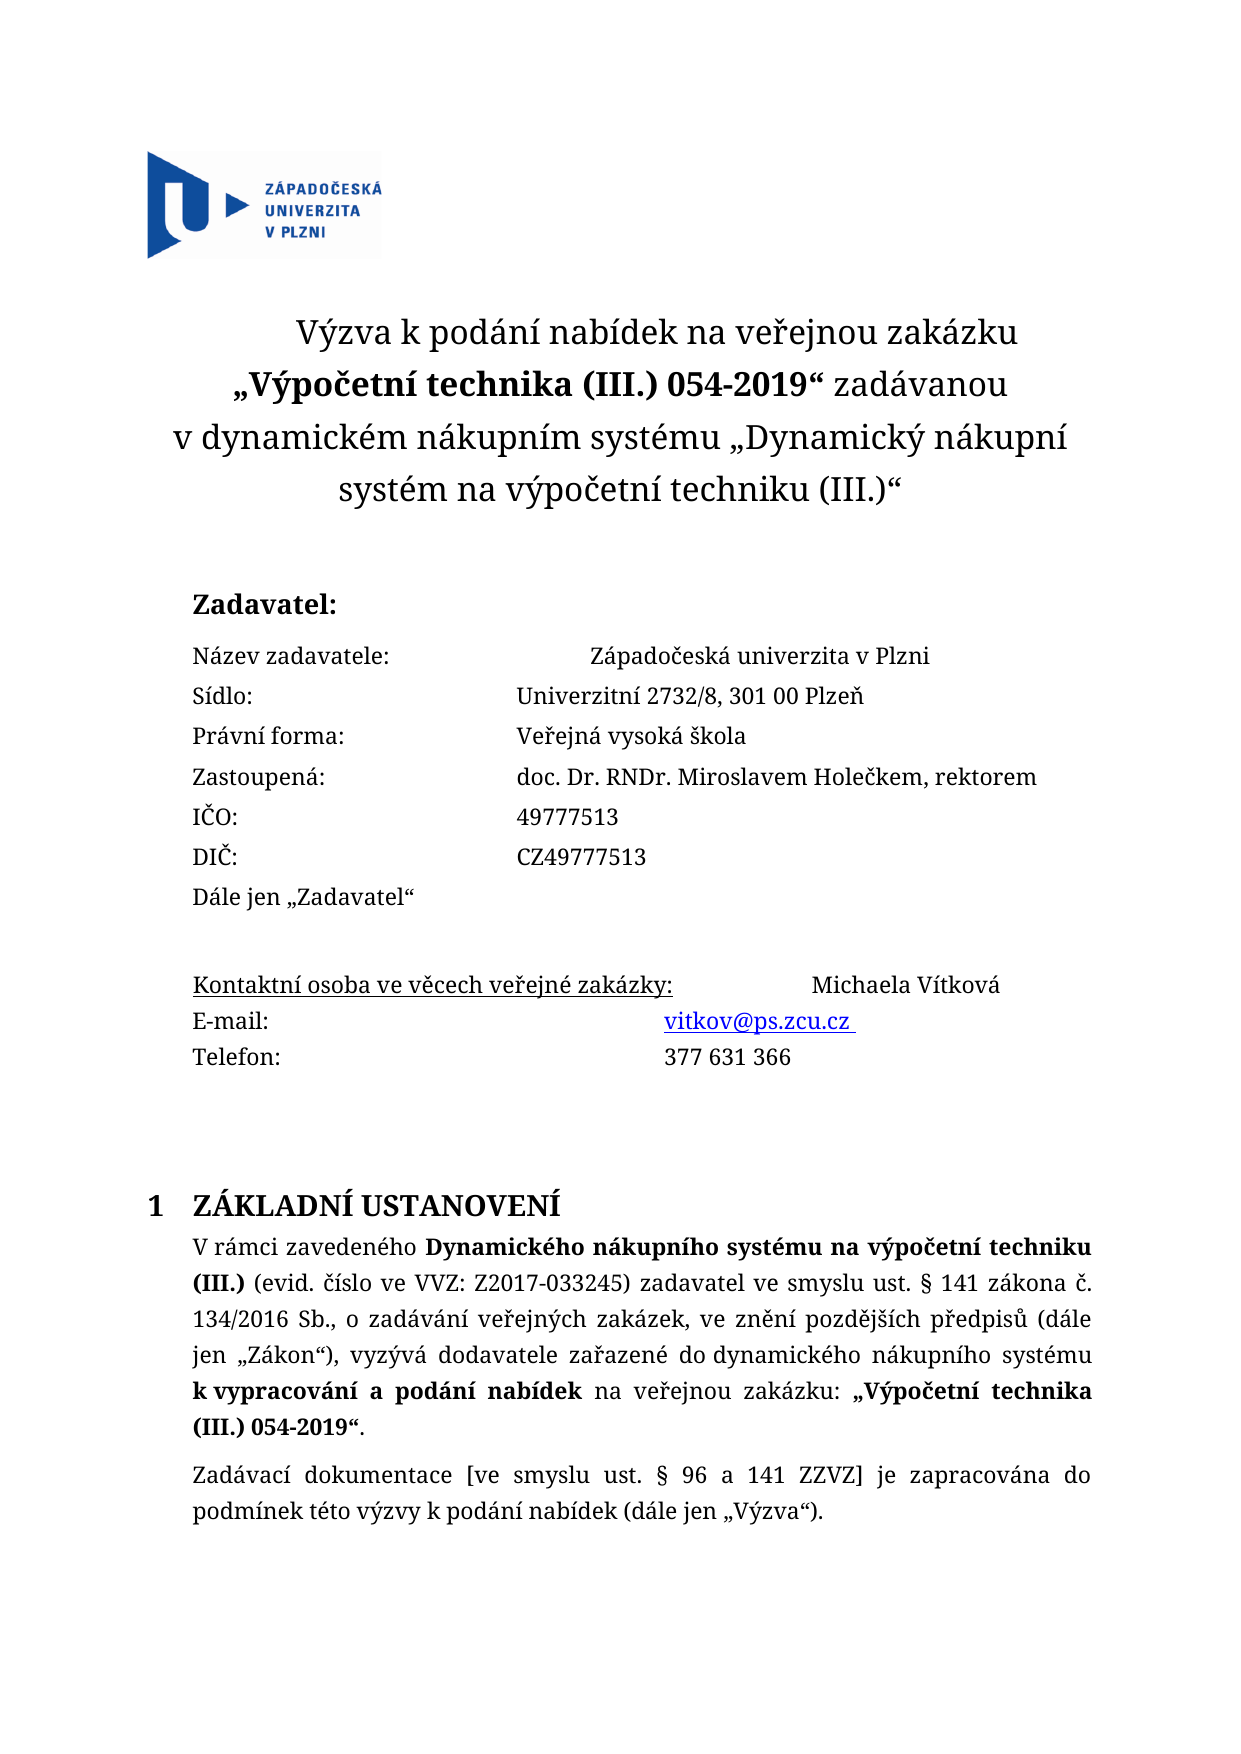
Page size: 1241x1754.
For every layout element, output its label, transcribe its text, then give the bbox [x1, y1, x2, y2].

text Právní forma: Veřejná vysoká škola [148, 720, 1093, 752]
text DIČ: CZ49777513 [148, 841, 1093, 872]
text Výzva k podání nabídek na veřejnou zakázku „Výpočetní technika (III.) 054-2019“ zadávanou v dynamickém nákupním systému „Dynamický nákupní systém na výpočetní techniku (III.)“ [148, 309, 1093, 511]
text Zadávací dokumentace [ve smyslu ust. § 96 a 141 ZZVZ] je zapracována do podmínek této výzvy k podání nabídek (dále jen „Výzva“). [192, 1459, 1093, 1526]
text Zastoupená: doc. Dr. RNDr. Miroslavem Holečkem, rektorem [192, 760, 1093, 792]
text Sídlo: Univerzitní 2732/8, 301 00 Plzeň [148, 680, 1093, 711]
text V rámci zavedeného Dynamického nákupního systému na výpočetní techniku (III.) (evid. číslo ve VVZ: Z2017-033245) zadavatel ve smyslu ust. § 141 zákona č. 134/2016 Sb., o zadávání veřejných zakázek, ve znění pozdějších předpisů (dále jen „Zákon“), vyzývá dodavatele zařazené do dynamického nákupního systému k vypracování a podání nabídek na veřejnou zakázku: „Výpočetní technika (III.) 054-2019“. [192, 1231, 1093, 1442]
text IČO: 49777513 [148, 801, 1093, 832]
subtitle 1 ZÁKLADNÍ USTANOVENÍ [148, 1185, 1093, 1225]
text Kontaktní osoba ve věcech veřejné zakázky: Michaela Vítková [148, 969, 1093, 1001]
text Dále jen „Zadavatel“ [148, 881, 1093, 912]
text Telefon: 377 631 366 [148, 1041, 1093, 1072]
text Zadavatel: [192, 585, 1093, 622]
picture [147, 151, 382, 259]
text E-mail: vitkov@ps.zcu.cz [148, 1005, 1093, 1036]
text Název zadavatele: Západočeská univerzita v Plzni [148, 640, 1093, 671]
